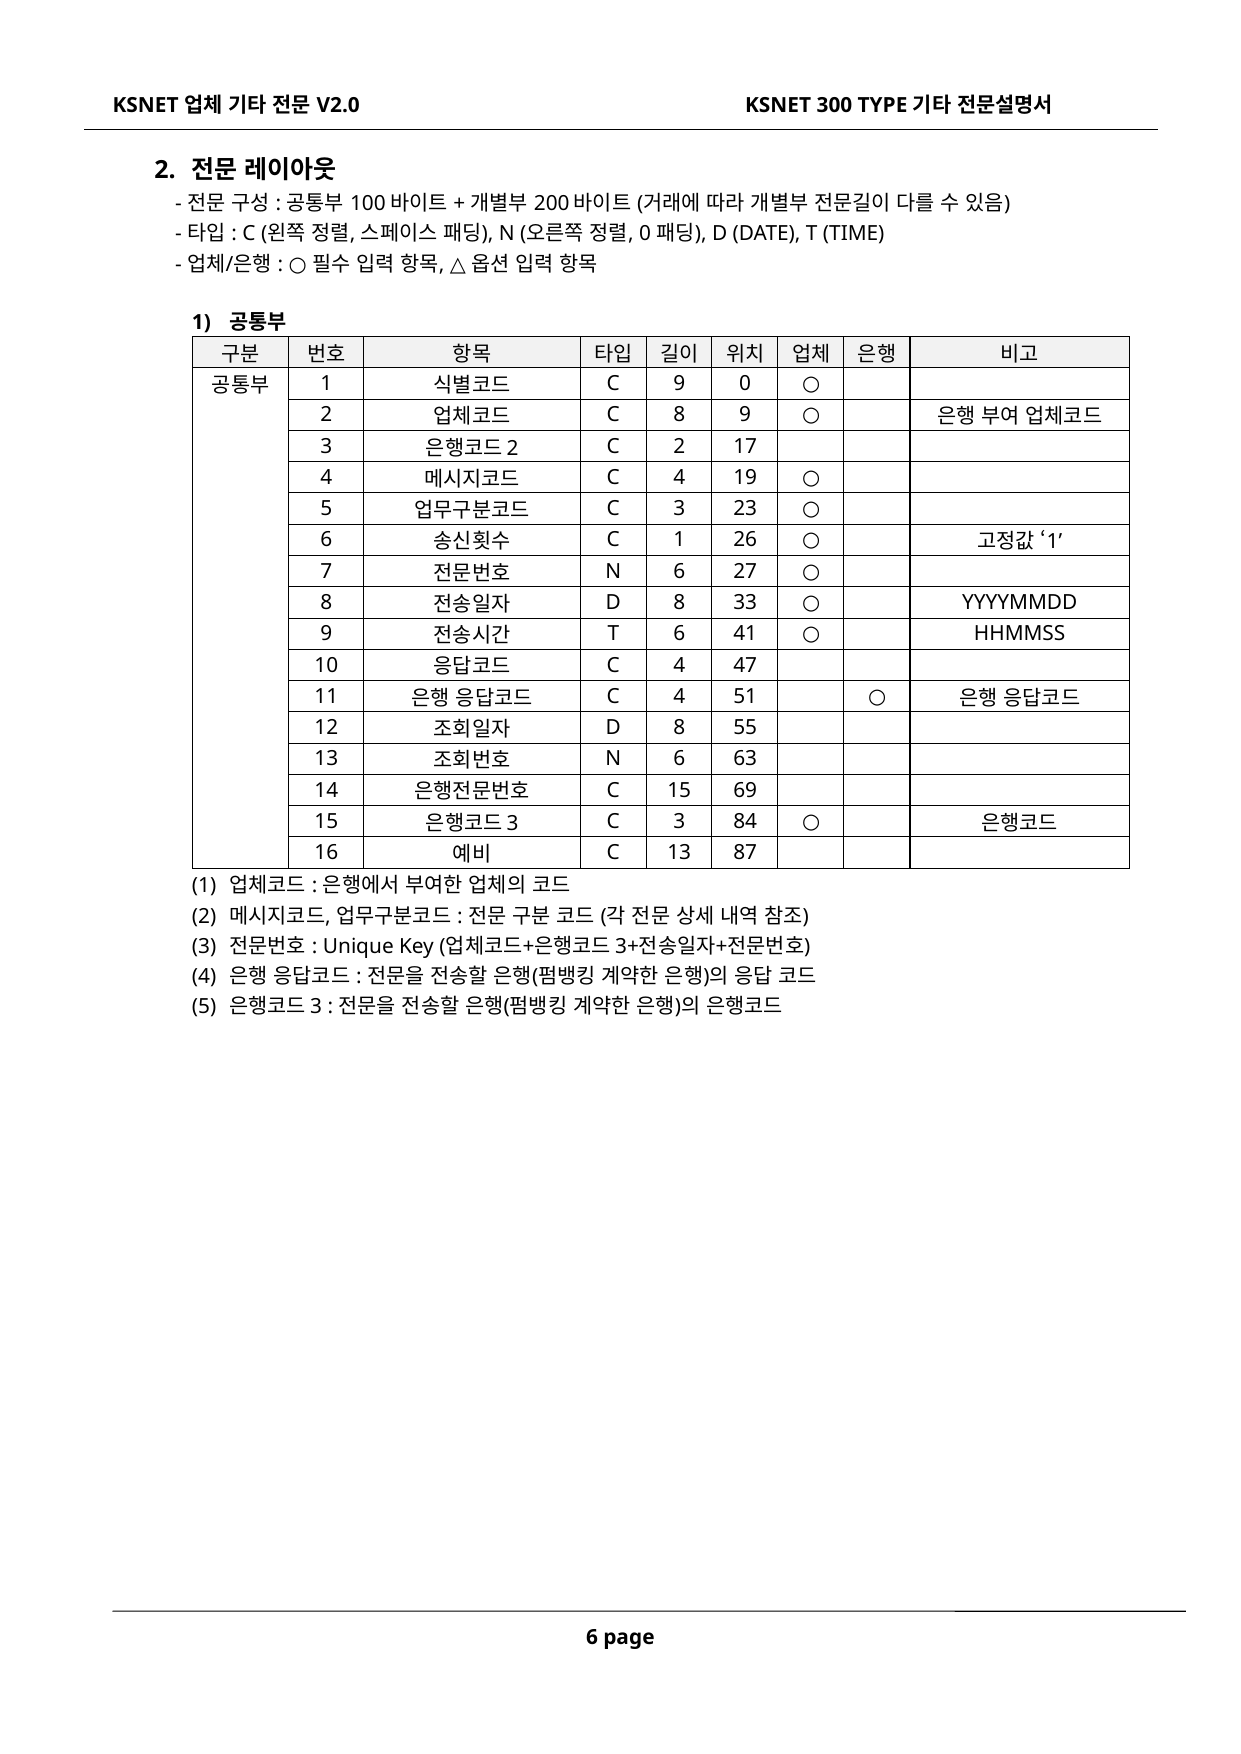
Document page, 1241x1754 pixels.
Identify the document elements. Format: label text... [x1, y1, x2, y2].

table_cell [844, 431, 909, 461]
table_cell C [581, 837, 646, 867]
list 업체코드 : 은행에서 부여한 업체의 코드 [192, 869, 1128, 899]
table_cell 4 [647, 650, 711, 680]
table_cell 9 [289, 619, 363, 649]
table_cell C [581, 493, 646, 523]
table_cell 26 [712, 525, 777, 555]
table_header 길이 [647, 337, 711, 367]
table_cell [778, 431, 843, 461]
table_cell [844, 744, 909, 774]
list 메시지코드, 업무구분코드 : 전문 구분 코드 (각 전문 상세 내역 참조) [192, 899, 1128, 929]
table_cell 예비 [364, 837, 580, 867]
table_cell 15 [647, 775, 711, 805]
table_cell 4 [289, 462, 363, 492]
table_cell [911, 368, 1129, 398]
table_cell C [581, 462, 646, 492]
table_cell [844, 462, 909, 492]
table_cell [911, 493, 1129, 523]
table_cell [844, 493, 909, 523]
table_cell [844, 650, 909, 680]
table_cell 55 [712, 712, 777, 742]
table_cell 9 [712, 400, 777, 430]
table_cell 5 [289, 493, 363, 523]
table_cell 전송일자 [364, 587, 580, 617]
table_cell 10 [289, 650, 363, 680]
table_cell [844, 806, 909, 836]
table_cell [844, 837, 909, 867]
table_cell 2 [647, 431, 711, 461]
table_cell 8 [647, 712, 711, 742]
text - 전문 구성 : 공통부 100바이트 + 개별부 200바이트 (거래에 따라 개별부 전문길이 다를 수 있음) [175, 186, 1128, 217]
table_cell 은행 응답코드 [911, 681, 1129, 711]
table_cell 조회번호 [364, 744, 580, 774]
table_cell 은행 응답코드 [364, 681, 580, 711]
table_cell 은행코드 [911, 806, 1129, 836]
table_cell [844, 525, 909, 555]
table_cell C [581, 431, 646, 461]
table_cell 4 [647, 681, 711, 711]
table_cell C [581, 806, 646, 836]
table_cell ○ [778, 619, 843, 649]
table_cell 27 [712, 556, 777, 586]
table_cell [911, 556, 1129, 586]
table_cell C [581, 525, 646, 555]
table_cell 6 [647, 744, 711, 774]
table_cell D [581, 712, 646, 742]
table_cell 메시지코드 [364, 462, 580, 492]
table_cell 응답코드 [364, 650, 580, 680]
table_cell 63 [712, 744, 777, 774]
table_cell C [581, 650, 646, 680]
table_cell 33 [712, 587, 777, 617]
table_cell 11 [289, 681, 363, 711]
table_header 위치 [712, 337, 777, 367]
table_header 항목 [364, 337, 580, 367]
table_cell 은행코드2 [364, 431, 580, 461]
table_cell [778, 681, 843, 711]
table_cell 16 [289, 837, 363, 867]
table_cell 69 [712, 775, 777, 805]
table_cell 8 [289, 587, 363, 617]
table_cell 송신횟수 [364, 525, 580, 555]
table_cell 2 [289, 400, 363, 430]
table_cell ○ [778, 400, 843, 430]
table_cell 전송시간 [364, 619, 580, 649]
table_header 업체 [778, 337, 843, 367]
table_cell 17 [712, 431, 777, 461]
list 공통부 [192, 306, 1128, 336]
table_cell [778, 744, 843, 774]
table_cell 13 [647, 837, 711, 867]
table_cell 은행코드3 [364, 806, 580, 836]
table_header 은행 [844, 337, 909, 367]
table_cell [844, 400, 909, 430]
table_cell 식별코드 [364, 368, 580, 398]
table_cell HHMMSS [911, 619, 1129, 649]
table_cell 13 [289, 744, 363, 774]
list 은행코드3 : 전문을 전송할 은행(펌뱅킹 계약한 은행)의 은행코드 [192, 990, 1128, 1020]
table_cell 15 [289, 806, 363, 836]
table_cell 고정값 ‘1’ [911, 525, 1129, 555]
table_cell 6 [647, 556, 711, 586]
table_cell 공통부 [193, 368, 288, 867]
table_cell N [581, 556, 646, 586]
table_cell 7 [289, 556, 363, 586]
text - 업체/은행 : ○ 필수 입력 항목, △ 옵션 입력 항목 [175, 247, 1128, 277]
table_cell 3 [289, 431, 363, 461]
table_cell 0 [712, 368, 777, 398]
table_cell 8 [647, 400, 711, 430]
table_cell 1 [289, 368, 363, 398]
table_cell 47 [712, 650, 777, 680]
table_cell 4 [647, 462, 711, 492]
table_cell 업무구분코드 [364, 493, 580, 523]
table_cell [844, 368, 909, 398]
table_cell [844, 556, 909, 586]
list 은행 응답코드 : 전문을 전송할 은행(펌뱅킹 계약한 은행)의 응답 코드 [192, 959, 1128, 990]
list 전문번호 : Unique Key (업체코드+은행코드3+전송일자+전문번호) [192, 929, 1128, 959]
table_cell ○ [778, 525, 843, 555]
table_cell [911, 650, 1129, 680]
table_header 비고 [911, 337, 1129, 367]
table_header 타입 [581, 337, 646, 367]
table_cell [844, 587, 909, 617]
table_cell [911, 744, 1129, 774]
table_cell ○ [778, 806, 843, 836]
table_header 번호 [289, 337, 363, 367]
table_cell 19 [712, 462, 777, 492]
table_cell 51 [712, 681, 777, 711]
table_cell 은행전문번호 [364, 775, 580, 805]
list 전문 레이아웃 [154, 150, 1128, 186]
table_cell 6 [289, 525, 363, 555]
table_cell 14 [289, 775, 363, 805]
table_cell 3 [647, 806, 711, 836]
table_cell 전문번호 [364, 556, 580, 586]
table_cell C [581, 681, 646, 711]
text - 타입 : C (왼쪽 정렬, 스페이스 패딩), N (오른쪽 정렬, 0 패딩), D (DATE), T (TIME) [175, 217, 1128, 247]
table_cell D [581, 587, 646, 617]
table_cell ○ [844, 681, 909, 711]
table_cell [778, 712, 843, 742]
table_cell ○ [778, 493, 843, 523]
table_cell [911, 712, 1129, 742]
table_cell [844, 712, 909, 742]
table_cell 6 [647, 619, 711, 649]
table_cell 1 [647, 525, 711, 555]
table_cell 84 [712, 806, 777, 836]
table_cell 9 [647, 368, 711, 398]
table_cell [778, 837, 843, 867]
table_cell 87 [712, 837, 777, 867]
table_header 구분 [193, 337, 288, 367]
table_cell 업체코드 [364, 400, 580, 430]
table_cell [911, 431, 1129, 461]
table_cell ○ [778, 587, 843, 617]
table_cell N [581, 744, 646, 774]
table_cell [911, 775, 1129, 805]
table_cell 41 [712, 619, 777, 649]
table_cell [778, 650, 843, 680]
table_cell [911, 837, 1129, 867]
table_cell 8 [647, 587, 711, 617]
table_cell 은행 부여 업체코드 [911, 400, 1129, 430]
table_cell ○ [778, 462, 843, 492]
table_cell ○ [778, 368, 843, 398]
table_cell 조회일자 [364, 712, 580, 742]
table_cell [778, 775, 843, 805]
table_cell [844, 619, 909, 649]
table_cell 12 [289, 712, 363, 742]
table_cell C [581, 368, 646, 398]
table_cell C [581, 775, 646, 805]
table_cell 3 [647, 493, 711, 523]
table_cell 23 [712, 493, 777, 523]
table_cell [844, 775, 909, 805]
table_cell ○ [778, 556, 843, 586]
table_cell YYYYMMDD [911, 587, 1129, 617]
table_cell [911, 462, 1129, 492]
table_cell T [581, 619, 646, 649]
table_cell C [581, 400, 646, 430]
